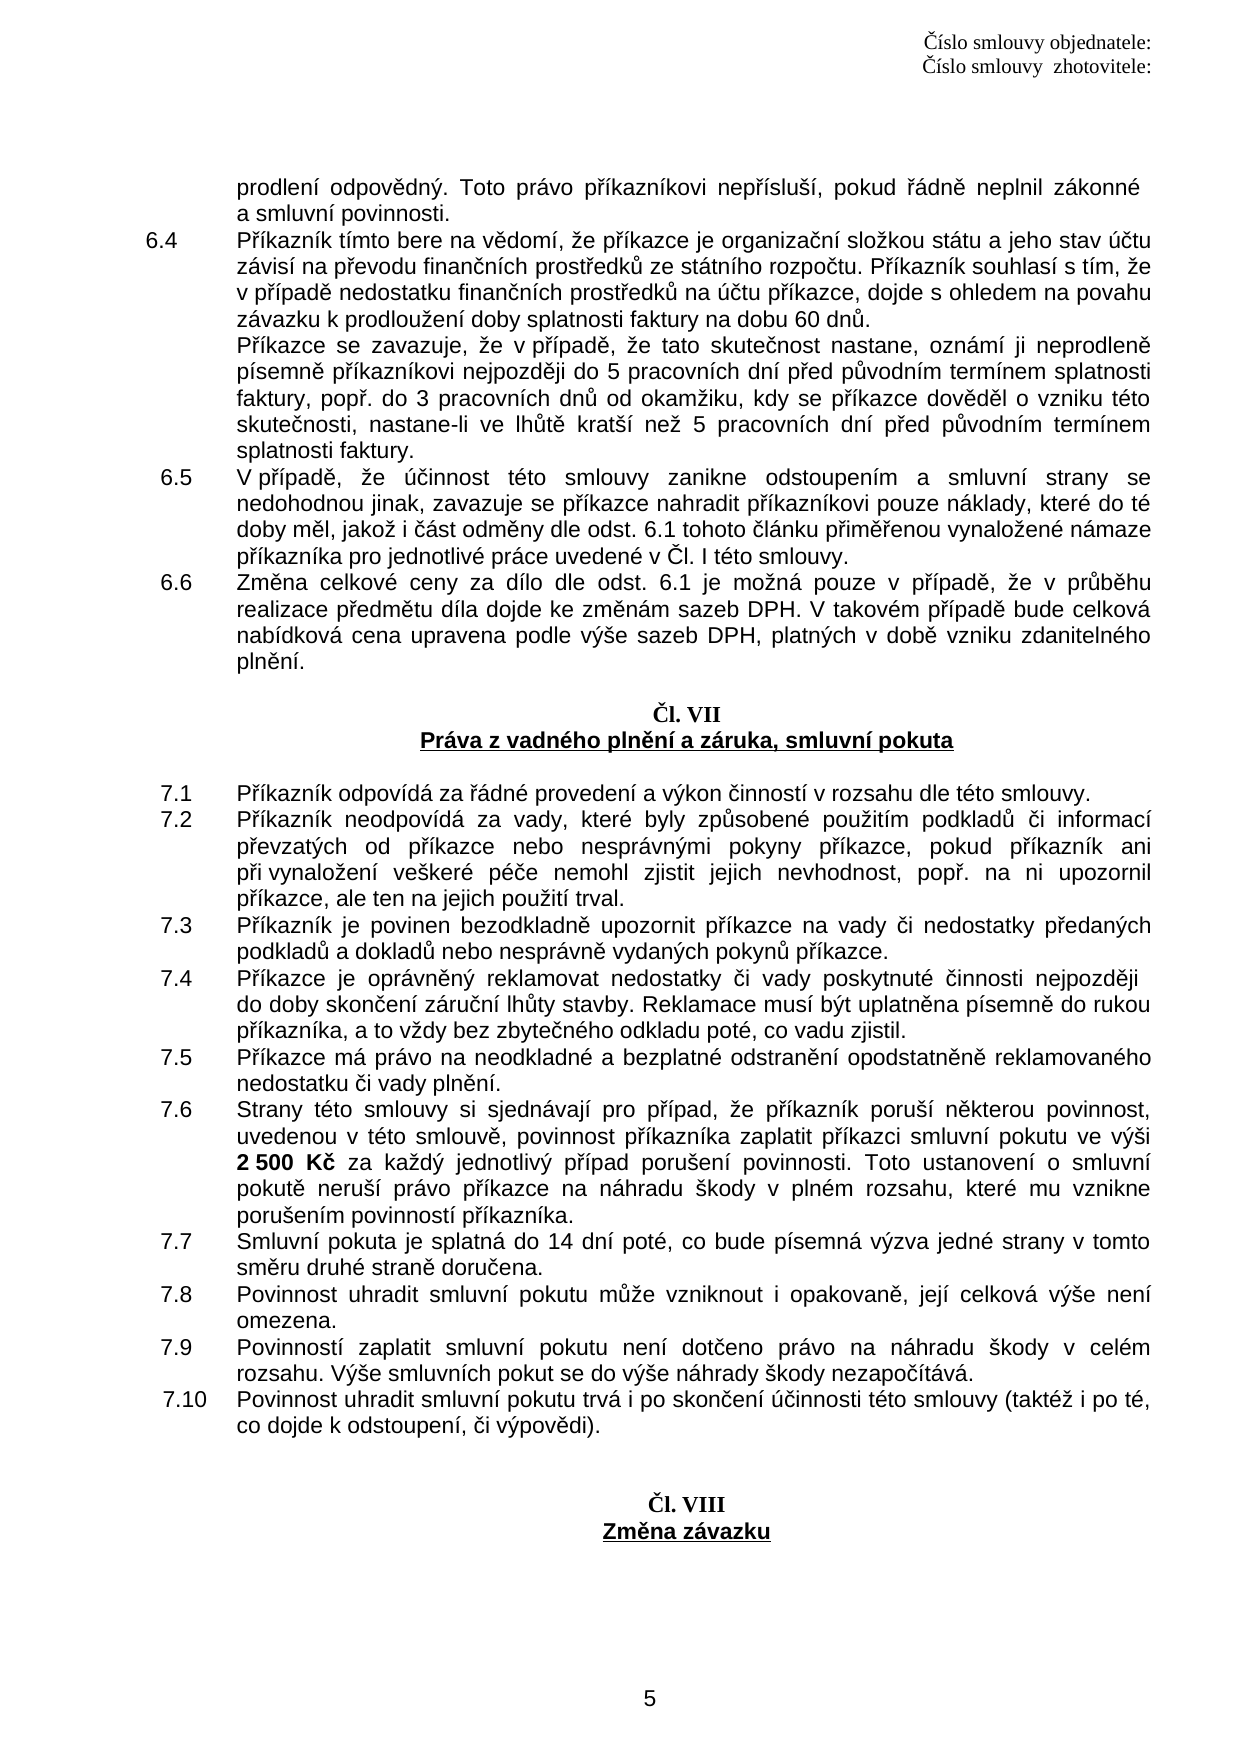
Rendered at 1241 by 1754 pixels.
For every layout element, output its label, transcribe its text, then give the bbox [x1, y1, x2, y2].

list Povinností zaplatit smluvní pokutu není dotčeno právo na náhradu škody v celém rozsahu. Výše smluvních pokut se do výše náhrady škody nezapočítává. [192, 1333, 1152, 1386]
list Čl. VII Práva z vadného plnění a záruka, smluvní pokuta [222, 701, 1152, 754]
list Příkazník tímto bere na vědomí, že příkazce je organizační složkou státu a jeho stav účtu závisí na převodu finančních prostředků ze státního rozpočtu. Příkazník souhlasí s tím, že v případě nedostatku finančních prostředků na účtu příkazce, dojde s ohledem na povahu závazku k prodloužení doby splatnosti faktury na dobu 60 dnů. [177, 227, 1152, 332]
list Strany této smlouvy si sjednávají pro případ, že příkazník poruší některou povinnost, uvedenou v této smlouvě, povinnost příkazníka zaplatit příkazci smluvní pokutu ve výši 2 500 Kč za každý jednotlivý případ porušení povinnosti. Toto ustanovení o smluvní pokutě neruší právo příkazce na náhradu škody v plném rozsahu, které mu vznikne porušením povinností příkazníka. [192, 1096, 1152, 1228]
list Příkazce má právo na neodkladné a bezplatné odstranění opodstatněně reklamovaného nedostatku či vady plnění. [192, 1043, 1152, 1096]
list Povinnost uhradit smluvní pokutu může vzniknout i opakovaně, její celková výše není omezena. [192, 1281, 1152, 1333]
list Smluvní pokuta je splatná do 14 dní poté, co bude písemná výzva jedné strany v tomto směru druhé straně doručena. [192, 1228, 1152, 1281]
list Příkazník je povinen bezodkladně upozornit příkazce na vady či nedostatky předaných podkladů a dokladů nebo nesprávně vydaných pokynů příkazce. [192, 912, 1152, 964]
text Příkazce se zavazuje, že v případě, že tato skutečnost nastane, oznámí ji neprodleně písemně příkazníkovi nejpozději do 5 pracovních dní před původním termínem splatnosti faktury, popř. do 3 pracovních dnů od okamžiku, kdy se příkazce dověděl o vzniku této skutečnosti, nastane-li ve lhůtě kratší než 5 pracovních dní před původním termínem splatnosti faktury. [236, 332, 1152, 464]
list Příkazník odpovídá za řádné provedení a výkon činností v rozsahu dle této smlouvy. [192, 780, 1152, 806]
list Povinnost uhradit smluvní pokutu trvá i po skončení účinnosti této smlouvy (taktéž i po té, co dojde k odstoupení, či výpovědi). [207, 1386, 1152, 1439]
list Čl. VIII Změna závazku [222, 1492, 1152, 1544]
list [177, 174, 1152, 227]
list Příkazce je oprávněný reklamovat nedostatky či vady poskytnuté činnosti nejpozději do doby skončení záruční lhůty stavby. Reklamace musí být uplatněna písemně do rukou příkazníka, a to vždy bez zbytečného odkladu poté, co vadu zjistil. [192, 964, 1152, 1043]
list V případě, že účinnost této smlouvy zanikne odstoupením a smluvní strany se nedohodnou jinak, zavazuje se příkazce nahradit příkazníkovi pouze náklady, které do té doby měl, jakož i část odměny dle odst. 6.1 tohoto článku přiměřenou vynaložené námaze příkazníka pro jednotlivé práce uvedené v Čl. II této smlouvy. [192, 464, 1152, 569]
list Změna celkové ceny za dílo dle odst. 6.1 je možná pouze v případě, že v průběhu realizace předmětu díla dojde ke změnám sazeb DPH. V takovém případě bude celková nabídková cena upravena podle výše sazeb DPH, platných v době vzniku zdanitelného plnění. [192, 569, 1152, 674]
list Příkazník neodpovídá za vady, které byly způsobené použitím podkladů či informací převzatých od příkazce nebo nesprávnými pokyny příkazce, pokud příkazník ani při vynaložení veškeré péče nemohl zjistit jejich nevhodnost, popř. na ni upozornil příkazce, ale ten na jejich použití trval. [192, 806, 1152, 912]
